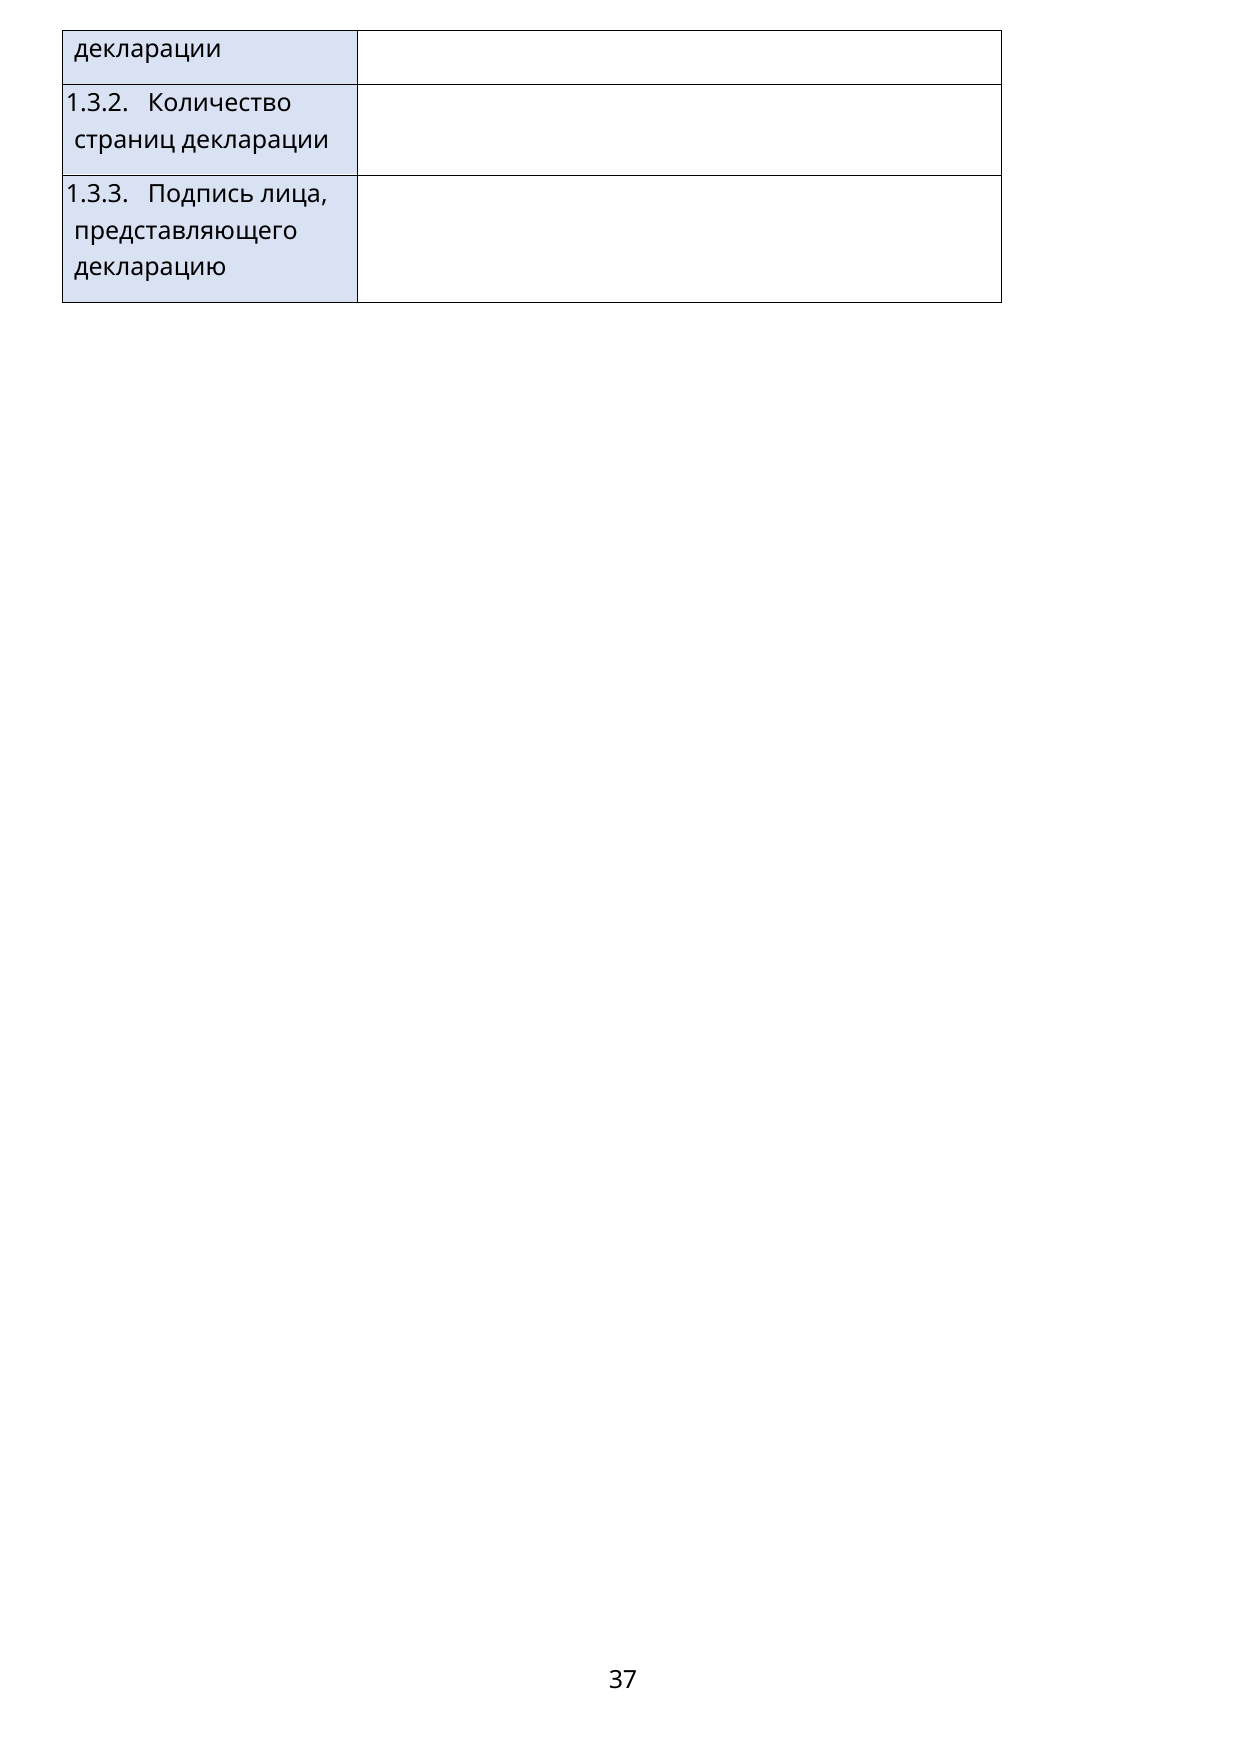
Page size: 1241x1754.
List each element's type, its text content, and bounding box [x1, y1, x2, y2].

table_cell [358, 176, 1001, 302]
table_header [358, 31, 1001, 84]
table_cell Подпись лица, представляющего декларацию [63, 176, 357, 302]
table_cell [358, 85, 1001, 174]
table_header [63, 31, 357, 84]
table_cell Количество страниц декларации [63, 85, 357, 174]
